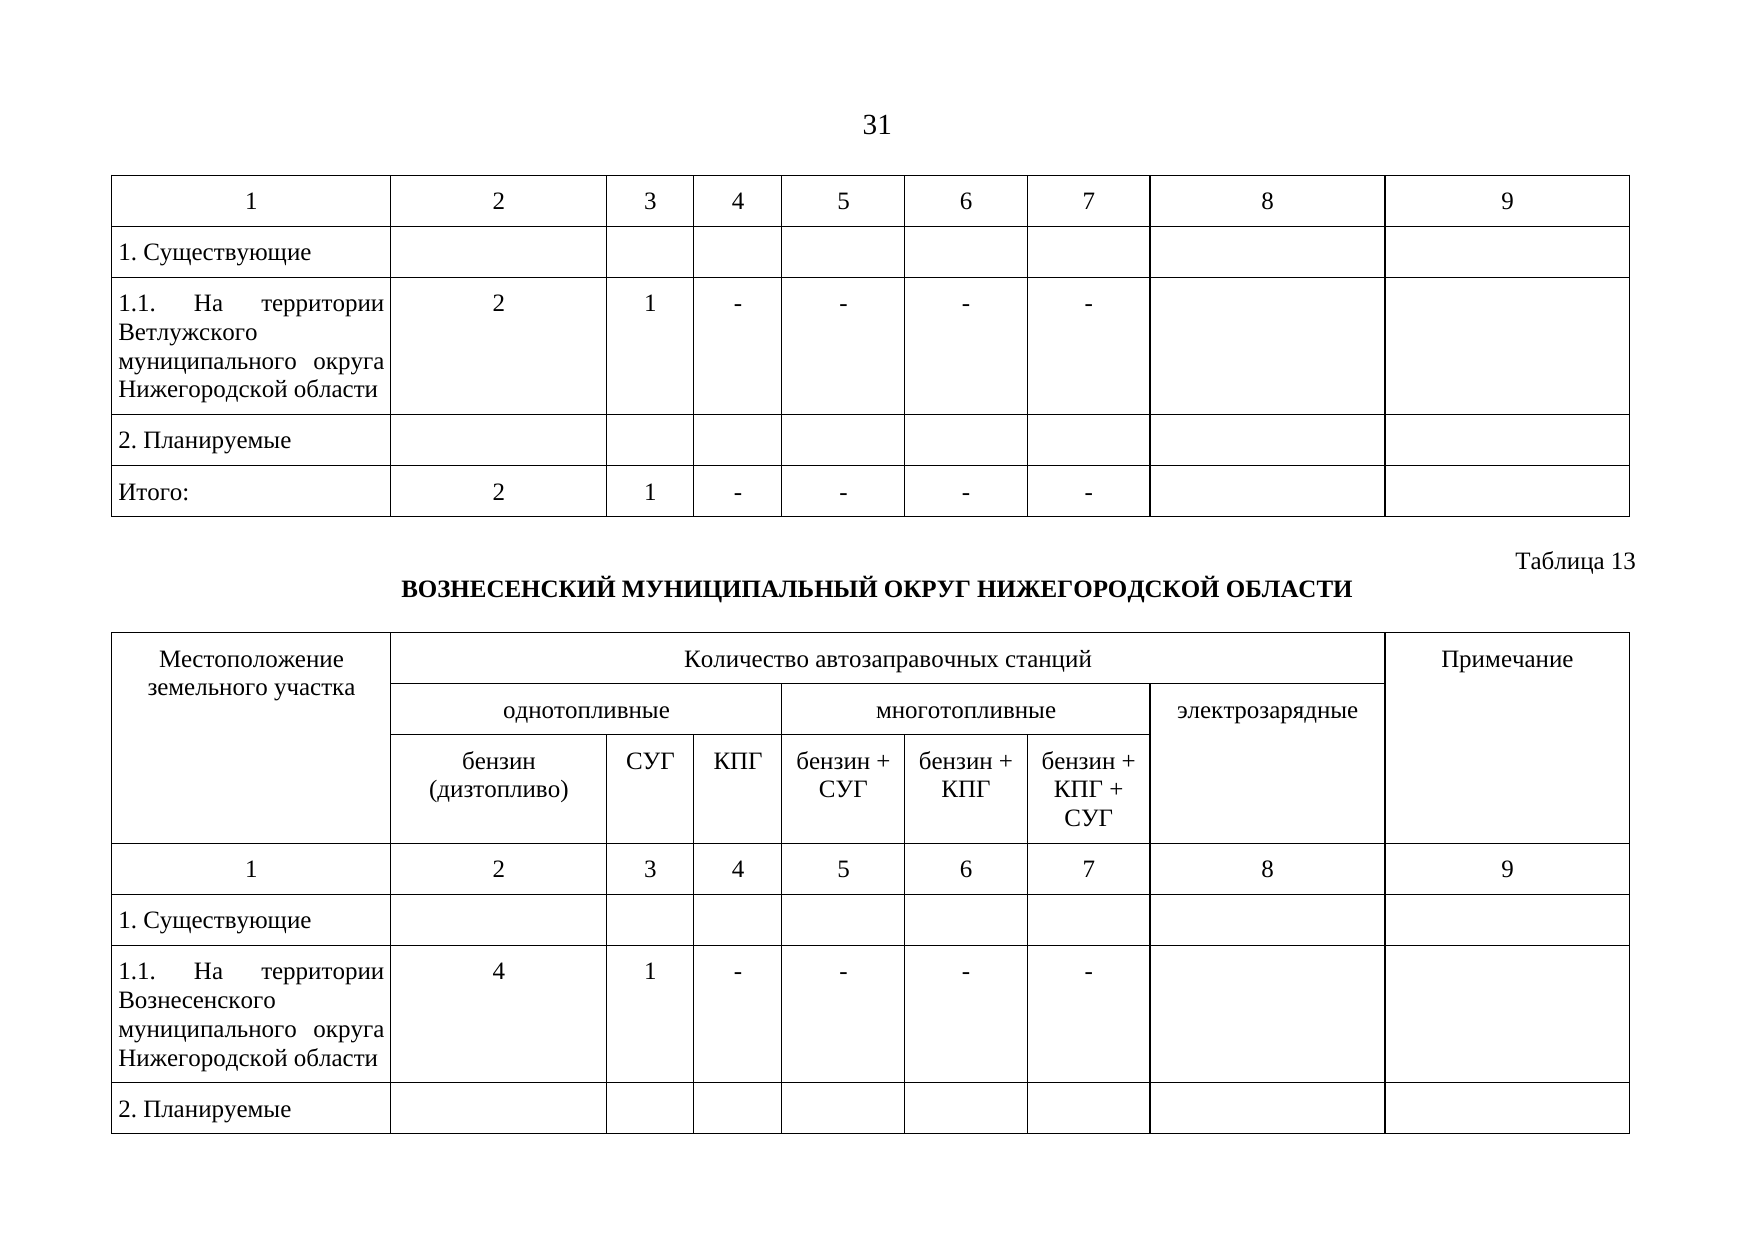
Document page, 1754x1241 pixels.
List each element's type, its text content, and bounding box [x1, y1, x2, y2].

table_cell [607, 1083, 693, 1133]
table_cell [391, 415, 606, 465]
table_cell [782, 227, 904, 277]
table_cell - [782, 946, 904, 1082]
table_cell [1151, 1083, 1384, 1133]
table_cell 2 [391, 278, 606, 414]
table_cell [1151, 895, 1384, 945]
table_cell 9 [1386, 844, 1629, 894]
table_cell [1151, 278, 1384, 414]
table_cell КПГ [694, 735, 781, 843]
table_cell [905, 415, 1027, 465]
table_cell бензин + СУГ [782, 735, 904, 843]
table_cell [782, 1083, 904, 1133]
table_cell [1386, 415, 1629, 465]
table_cell - [694, 466, 781, 516]
table_cell 1.1. На территории Ветлужского муниципального округа Нижегородской области [112, 278, 390, 414]
table_cell 2 [391, 844, 606, 894]
table_cell 5 [782, 844, 904, 894]
table_cell 3 [607, 176, 693, 226]
table_cell бензин + КПГ [905, 735, 1027, 843]
table_cell [1028, 415, 1149, 465]
table_cell [1386, 946, 1629, 1082]
table_cell 1 [607, 466, 693, 516]
table_cell [905, 1083, 1027, 1133]
table_cell 4 [694, 176, 781, 226]
table_cell [1386, 227, 1629, 277]
table_cell 6 [905, 844, 1027, 894]
table_cell - [782, 278, 904, 414]
table_cell 1. Существующие [112, 895, 390, 945]
table_cell - [905, 278, 1027, 414]
table_cell [391, 1083, 606, 1133]
table_cell 2 [391, 466, 606, 516]
table_cell [694, 1083, 781, 1133]
table_cell электрозарядные [1151, 684, 1384, 843]
table_cell [1151, 946, 1384, 1082]
table_cell многотопливные [782, 684, 1149, 734]
text Таблица 13 [118, 546, 1636, 574]
table_cell [391, 227, 606, 277]
table_cell 4 [694, 844, 781, 894]
table_cell 1 [607, 946, 693, 1082]
table_cell [1028, 227, 1149, 277]
table_cell [607, 895, 693, 945]
table_cell 4 [391, 946, 606, 1082]
table_cell 8 [1151, 844, 1384, 894]
table_cell [607, 227, 693, 277]
table_cell [1386, 466, 1629, 516]
table_header Примечание [1386, 633, 1629, 843]
table_cell 1.1. На территории Вознесенского муниципального округа Нижегородской области [112, 946, 390, 1082]
table_cell 8 [1151, 176, 1384, 226]
table_header Местоположение земельного участка [112, 633, 390, 843]
table_cell 1 [607, 278, 693, 414]
table_cell 2. Планируемые [112, 415, 390, 465]
table_cell - [1028, 278, 1149, 414]
table_cell 1 [112, 176, 390, 226]
table_cell [1386, 1083, 1629, 1133]
table_cell - [694, 278, 781, 414]
table_cell однотопливные [391, 684, 781, 734]
table_cell [694, 415, 781, 465]
table_cell - [1028, 466, 1149, 516]
table_cell [694, 227, 781, 277]
table_cell 3 [607, 844, 693, 894]
table_cell 5 [782, 176, 904, 226]
table_cell 9 [1386, 176, 1629, 226]
table_cell 2. Планируемые [112, 1083, 390, 1133]
table_cell [607, 415, 693, 465]
table_cell 1. Существующие [112, 227, 390, 277]
table_cell бензин (дизтопливо) [391, 735, 606, 843]
table_cell - [1028, 946, 1149, 1082]
table_cell [782, 895, 904, 945]
table_cell [1386, 278, 1629, 414]
table_cell [782, 415, 904, 465]
table_cell - [694, 946, 781, 1082]
table_cell [905, 227, 1027, 277]
table_cell СУГ [607, 735, 693, 843]
table_cell [1151, 227, 1384, 277]
table_cell [1151, 415, 1384, 465]
table_cell Итого: [112, 466, 390, 516]
table_cell [694, 895, 781, 945]
table_cell 7 [1028, 844, 1149, 894]
table_cell - [905, 466, 1027, 516]
table_cell [1386, 895, 1629, 945]
table_cell [391, 895, 606, 945]
table_cell - [782, 466, 904, 516]
table_cell 1 [112, 844, 390, 894]
table_cell [905, 895, 1027, 945]
table_cell [1028, 895, 1149, 945]
table_cell 2 [391, 176, 606, 226]
table_cell - [905, 946, 1027, 1082]
title ВОЗНЕСЕНСКИЙ МУНИЦИПАЛЬНЫЙ ОКРУГ НИЖЕГОРОДСКОЙ ОБЛАСТИ [118, 574, 1636, 603]
table_header Количество автозаправочных станций [391, 633, 1384, 683]
table_cell 7 [1028, 176, 1149, 226]
table_cell бензин + КПГ + СУГ [1028, 735, 1149, 843]
table_cell 6 [905, 176, 1027, 226]
table_cell [1028, 1083, 1149, 1133]
table_cell [1151, 466, 1384, 516]
